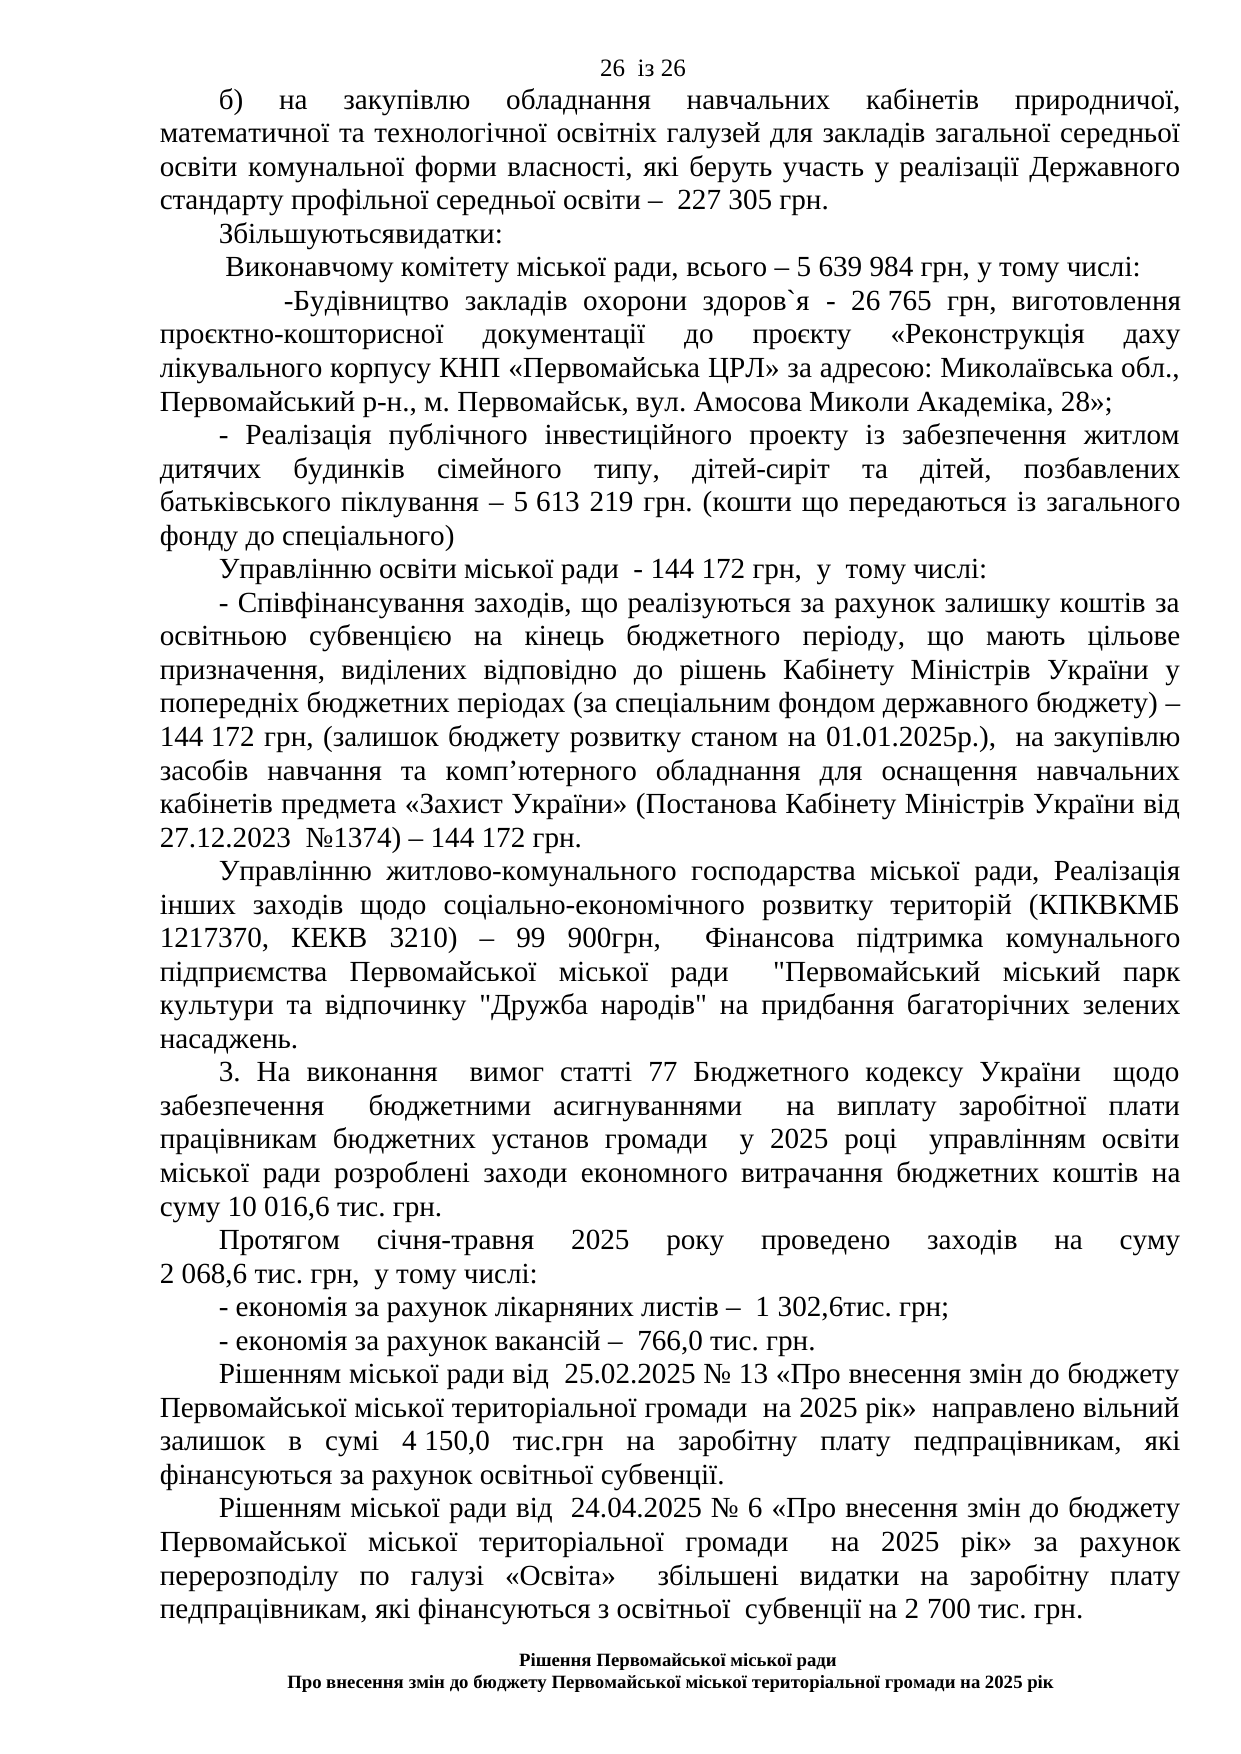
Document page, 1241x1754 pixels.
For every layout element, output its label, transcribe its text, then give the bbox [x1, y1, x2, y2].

text - економія за рахунок лікарняних листів – 1 302,6тис. грн; [159, 1289, 1181, 1323]
text - економія за рахунок вакансій – 766,0 тис. грн. [159, 1323, 1181, 1356]
text - Співфінансування заходів, що реалізуються за рахунок залишку коштів за освітньою субвенцією на кінець бюджетного періоду, що мають цільове призначення, виділених відповідно до рішень Кабінету Міністрів України у попередніх бюджетних періодах (за спеціальним фондом державного бюджету) – 144 172 грн, (залишок бюджету розвитку станом на 01.01.2025р.), на закупівлю засобів навчання та комп’ютерного обладнання для оснащення навчальних кабінетів предмета «Захист України» (Постанова Кабінету Міністрів України від 27.12.2023 №1374) – 144 172 грн. [159, 585, 1181, 853]
text Рішенням міської ради від 25.02.2025 № 13 «Про внесення змін до бюджету Первомайської міської територіальної громади на 2025 рік» направлено вільний залишок в сумі 4 150,0 тис.грн на заробітну плату педпрацівникам, які фінансуються за рахунок освітньої субвенції. [159, 1356, 1181, 1491]
text Управлінню освіти міської ради - 144 172 грн, у тому числі: [159, 551, 1181, 585]
text Протягом січня-травня 2025 року проведено заходів на суму 2 068,6 тис. грн, у тому числі: [159, 1222, 1181, 1289]
text Рішенням міської ради від 24.04.2025 № 6 «Про внесення змін до бюджету Первомайської міської територіальної громади на 2025 рік» за рахунок перерозподілу по галузі «Освіта» збільшені видатки на заробітну плату педпрацівникам, які фінансуються з освітньої субвенції на 2 700 тис. грн. [159, 1491, 1181, 1625]
text Управлінню житлово-комунального господарства міської ради, Реалізація інших заходів щодо соціально-економічного розвитку територій (КПКВКМБ 1217370, КЕКВ 3210) – 99 900грн, Фінансова підтримка комунального підприємства Первомайської міської ради "Первомайський міський парк культури та відпочинку "Дружба народів" на придбання багаторічних зелених насаджень. [159, 853, 1181, 1054]
text 3. На виконання вимог статті 77 Бюджетного кодексу України щодо забезпечення бюджетними асигнуваннями на виплату заробітної плати працівникам бюджетних установ громади у 2025 році управлінням освіти міської ради розроблені заходи економного витрачання бюджетних коштів на суму 10 016,6 тис. грн. [159, 1054, 1181, 1222]
text - Реалізація публічного інвестиційного проекту із забезпечення житлом дитячих будинків сімейного типу, дітей-сиріт та дітей, позбавлених батьківського піклування – 5 613 219 грн. (кошти що передаються із загального фонду до спеціального) [159, 417, 1181, 551]
text б) на закупівлю обладнання навчальних кабінетів природничої, математичної та технологічної освітніх галузей для закладів загальної середньої освіти комунальної форми власності, які беруть участь у реалізації Державного стандарту профільної середньої освіти – 227 305 грн. [159, 82, 1181, 216]
text -Будівництво закладів охорони здоров`я - 26 765 грн, виготовлення проєктно-кошторисної документації до проєкту «Реконструкція даху лікувального корпусу КНП «Первомайська ЦРЛ» за адресою: Миколаївська обл., Первомайський р-н., м. Первомайськ, вул. Амосова Миколи Академіка, 28»; [159, 283, 1181, 417]
text Виконавчому комітету міської ради, всього – 5 639 984 грн, у тому числі: [159, 249, 1181, 283]
text Збільшуютьсявидатки: [159, 216, 1181, 249]
